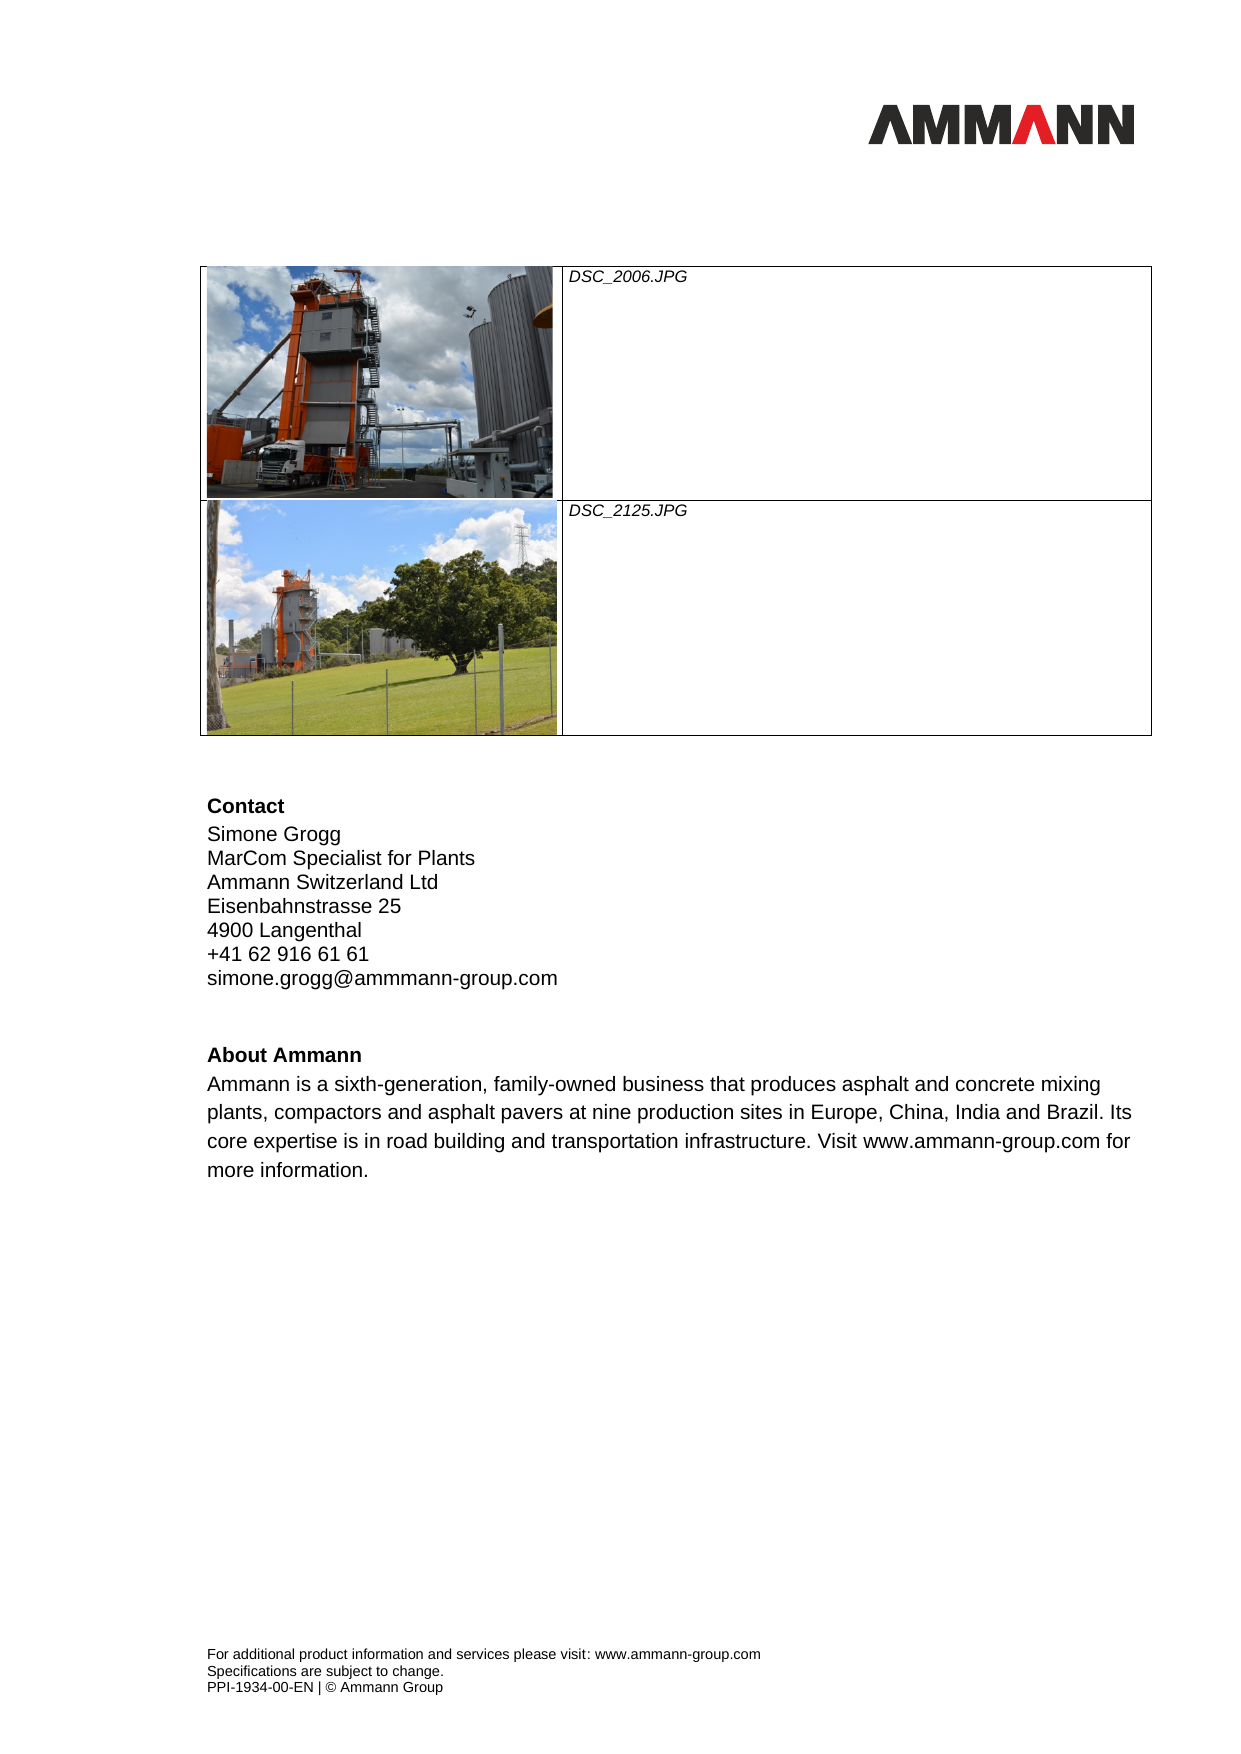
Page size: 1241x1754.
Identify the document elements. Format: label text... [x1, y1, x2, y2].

picture [206, 266, 553, 498]
picture [206, 500, 557, 735]
text Ammann Switzerland Ltd [207, 870, 1134, 894]
table_cell [557, 501, 562, 734]
text Eisenbahnstrasse 25 [207, 894, 1134, 918]
table_cell [201, 267, 562, 500]
table_cell [201, 501, 206, 734]
text +41 62 916 61 61 [207, 942, 1134, 966]
text MarCom Specialist for Plants [207, 846, 1134, 870]
table_cell DSC_2125.JPG [563, 501, 1151, 734]
table_cell DSC_2006.JPG [563, 267, 1151, 500]
text 4900 Langenthal [207, 918, 1134, 942]
text Contact [207, 793, 1134, 817]
text Simone Grogg [207, 822, 1134, 846]
text Ammann is a sixth-generation, family-owned business that produces asphalt and concrete mixing plants, compactors and asphalt pavers at nine production sites in Europe, China, India and Brazil. Its core expertise is in road building and transportation infrastructure. Visit www.ammann-group.com for more information. [207, 1071, 1134, 1182]
text About Ammann [207, 1043, 1134, 1067]
text simone.grogg@ammmann-group.com [207, 966, 1134, 990]
